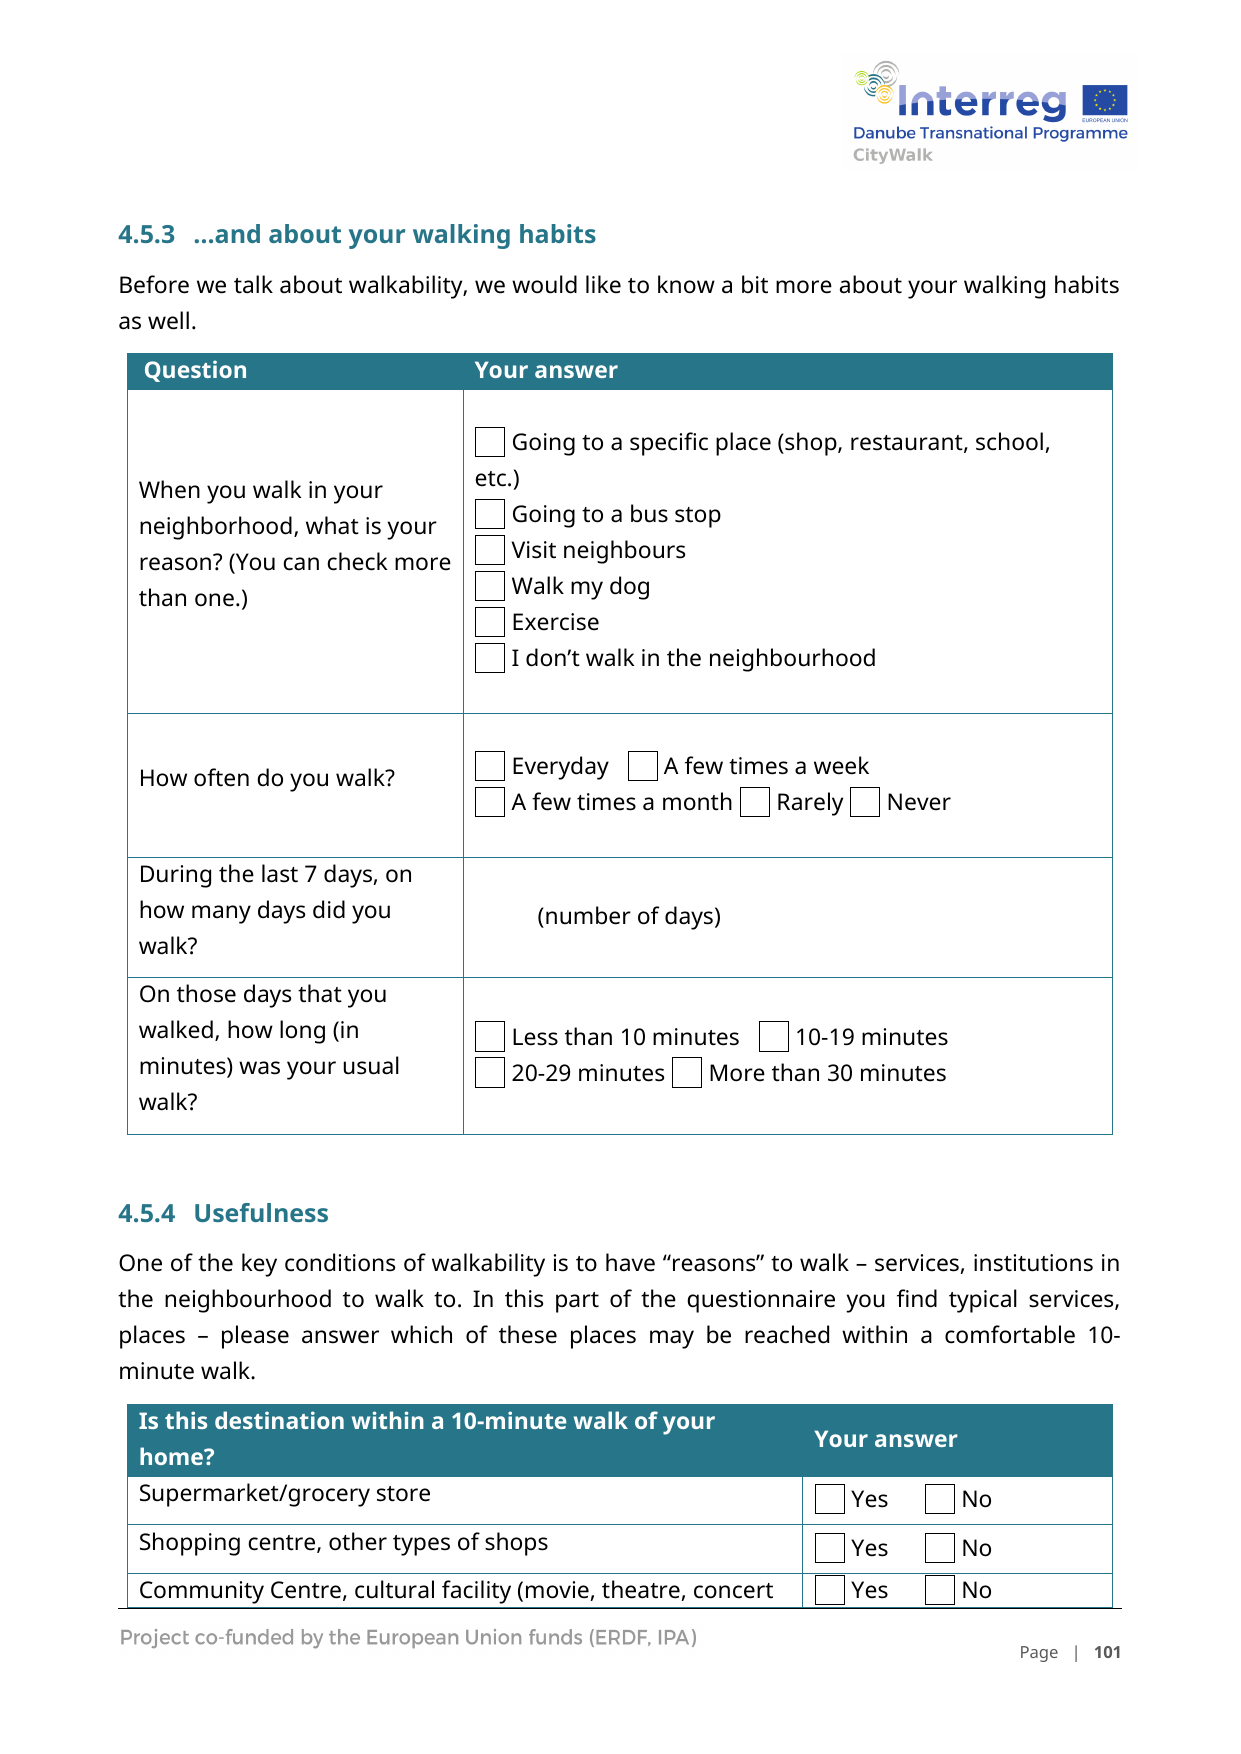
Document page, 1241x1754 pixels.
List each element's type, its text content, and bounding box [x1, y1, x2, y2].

table_cell Community Centre, cultural facility (movie, theatre, concert hall, etc.) [128, 1574, 802, 1607]
subtitle Usefulness [118, 1196, 1122, 1230]
table_cell Supermarket/grocery store [128, 1477, 802, 1524]
subtitle …and about your walking habits [118, 217, 1122, 251]
table_header Question [128, 354, 463, 389]
table_cell Yes No [803, 1477, 1112, 1524]
table_cell Yes No [803, 1525, 1112, 1573]
table_header Your answer [464, 354, 1112, 389]
table_cell (number of days) [464, 858, 1112, 977]
table_cell Less than 10 minutes 10-19 minutes 20-29 minutes More than 30 minutes [464, 978, 1112, 1134]
table_header Your answer [803, 1405, 1112, 1476]
table_cell Shopping centre, other types of shops [128, 1525, 802, 1573]
text One of the key conditions of walkability is to have “reasons” to walk – services, institutions in the neighbourhood to walk to. In this part of the questionnaire you find typical services, places – please answer which of these places may be reached within a comfortable 10-minute walk. [118, 1247, 1122, 1386]
table_cell During the last 7 days, on how many days did you walk? [128, 858, 463, 977]
table_cell When you walk in your neighborhood, what is your reason? (You can check more than one.) [128, 390, 463, 713]
text Before we talk about walkability, we would like to know a bit more about your walking habits as well. [118, 269, 1122, 336]
picture [113, 1622, 704, 1656]
table_header Is this destination within a 10-minute walk of your home? [128, 1405, 802, 1476]
table_cell Going to a specific place (shop, restaurant, school, etc.) Going to a bus stop Visit neighbours Walk my dog Exercise I don’t walk in the neighbourhood [464, 390, 1112, 713]
table_cell Yes No [803, 1574, 1112, 1607]
table_cell On those days that you walked, how long (in minutes) was your usual walk? [128, 978, 463, 1134]
table_cell How often do you walk? [128, 714, 463, 857]
picture [842, 53, 1138, 170]
table_cell Everyday A few times a week A few times a month Rarely Never [464, 714, 1112, 857]
